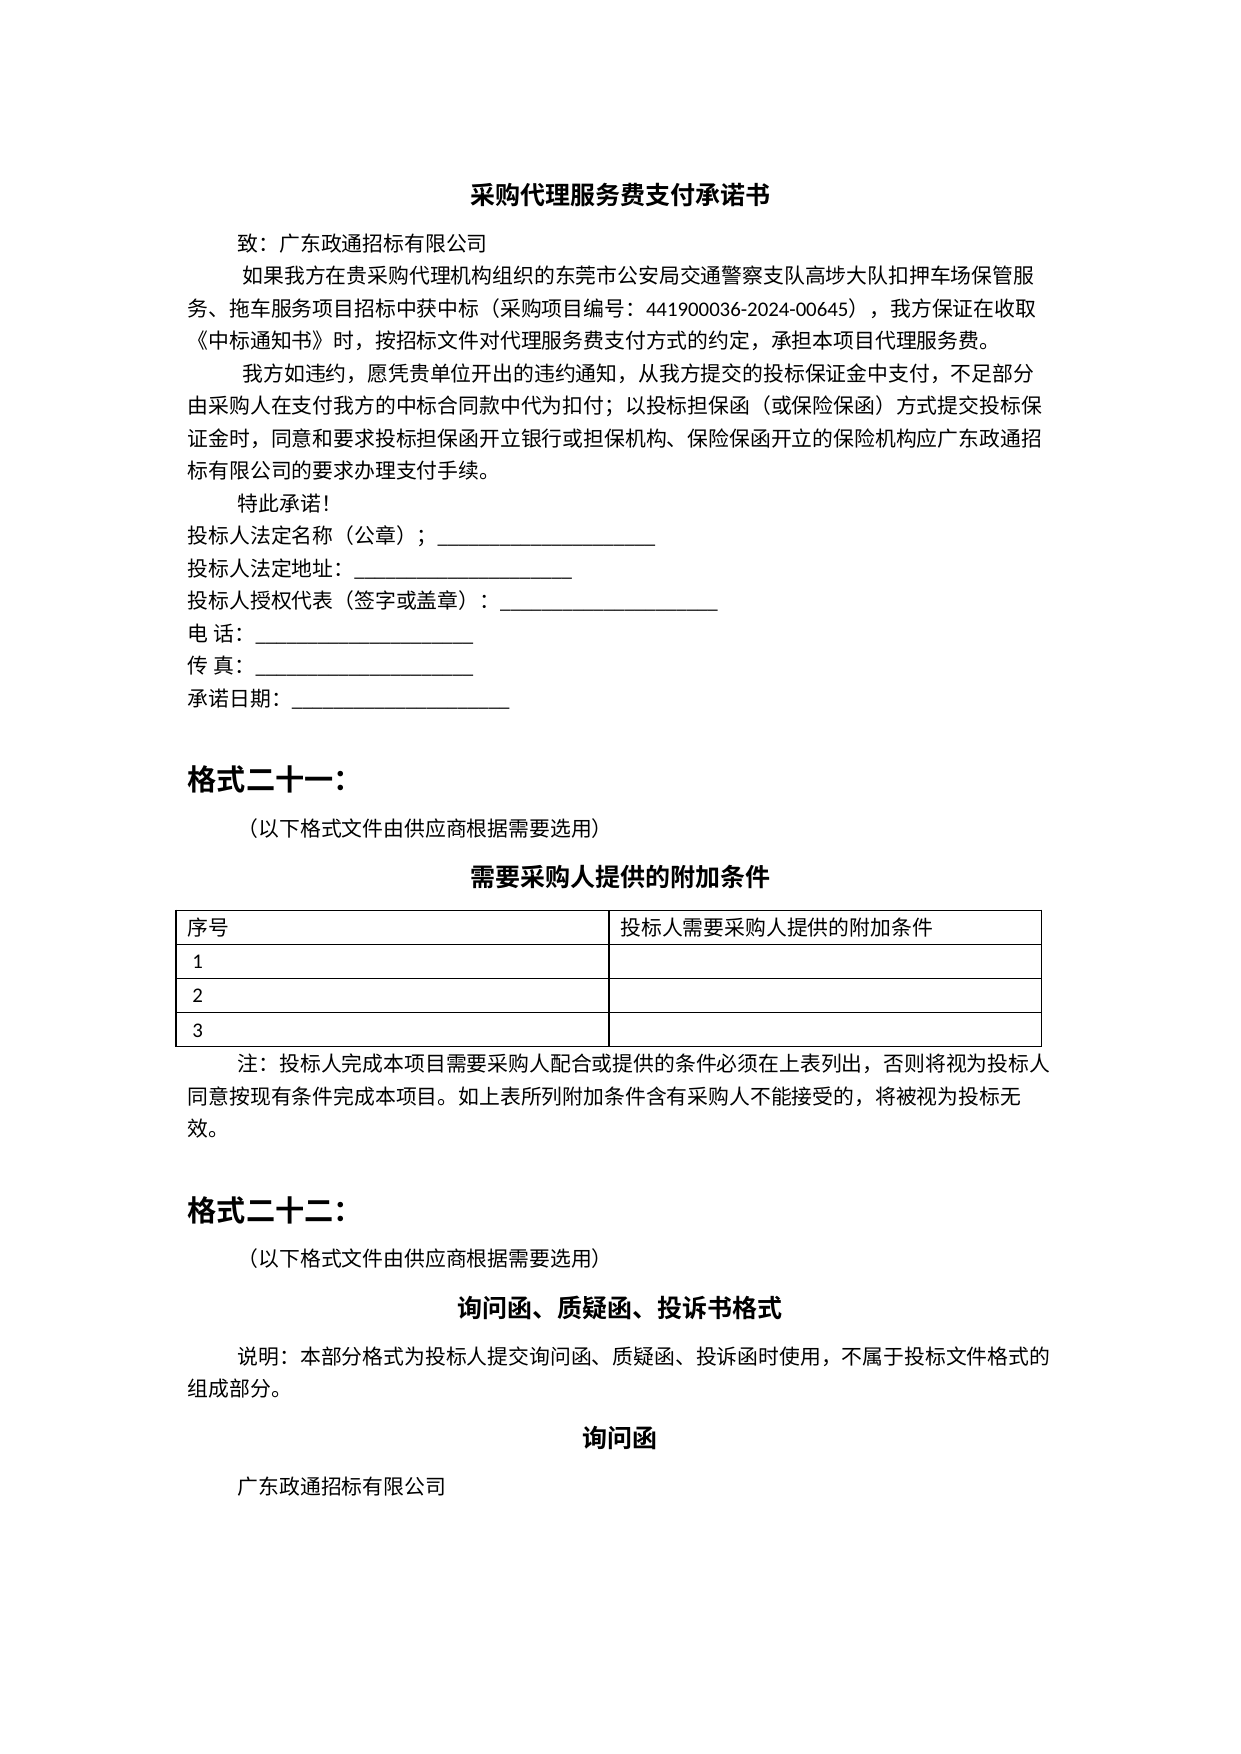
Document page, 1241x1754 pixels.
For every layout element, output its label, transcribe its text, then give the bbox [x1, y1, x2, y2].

table_cell 1 [177, 945, 608, 978]
text 投标人授权代表（签字或盖章）：_____________________ [187, 584, 1053, 617]
text 投标人法定名称（公章）；_____________________ [187, 519, 1053, 552]
text 致：广东政通招标有限公司 [187, 227, 1053, 259]
text 传 真：_____________________ [187, 649, 1053, 682]
text 电 话：_____________________ [187, 617, 1053, 649]
table_cell 3 [177, 1013, 608, 1046]
table_cell 2 [177, 979, 608, 1012]
table_cell [610, 945, 1041, 978]
text （以下格式文件由供应商根据需要选用） [187, 1242, 1053, 1275]
text 承诺日期：_____________________ [187, 682, 1053, 714]
text 格式二十二： [187, 1177, 1053, 1242]
text 采购代理服务费支付承诺书 [187, 162, 1053, 227]
table_header 序号 [177, 911, 608, 943]
text 广东政通招标有限公司 [187, 1470, 1053, 1502]
text 询问函 [187, 1405, 1053, 1470]
text 特此承诺！ [187, 487, 1053, 519]
table_cell [610, 1013, 1041, 1046]
text 如果我方在贵采购代理机构组织的东莞市公安局交通警察支队高埗大队扣押车场保管服务、拖车服务项目招标中获中标（采购项目编号：441900036-2024-00645），我方保证在收取《中标通知书》时，按招标文件对代理服务费支付方式的约定，承担本项目代理服务费。 [187, 259, 1053, 357]
text 投标人法定地址：_____________________ [187, 552, 1053, 584]
text 需要采购人提供的附加条件 [187, 844, 1053, 909]
text 格式二十一： [187, 747, 1053, 812]
text 注：投标人完成本项目需要采购人配合或提供的条件必须在上表列出，否则将视为投标人同意按现有条件完成本项目。如上表所列附加条件含有采购人不能接受的，将被视为投标无效。 [187, 1047, 1053, 1145]
table_header 投标人需要采购人提供的附加条件 [610, 911, 1041, 943]
text 询问函、质疑函、投诉书格式 [187, 1275, 1053, 1340]
table_cell [610, 979, 1041, 1012]
text 说明：本部分格式为投标人提交询问函、质疑函、投诉函时使用，不属于投标文件格式的组成部分。 [187, 1340, 1053, 1405]
text （以下格式文件由供应商根据需要选用） [187, 812, 1053, 844]
text 我方如违约，愿凭贵单位开出的违约通知，从我方提交的投标保证金中支付，不足部分由采购人在支付我方的中标合同款中代为扣付；以投标担保函（或保险保函）方式提交投标保证金时，同意和要求投标担保函开立银行或担保机构、保险保函开立的保险机构应广东政通招标有限公司的要求办理支付手续。 [187, 357, 1053, 487]
